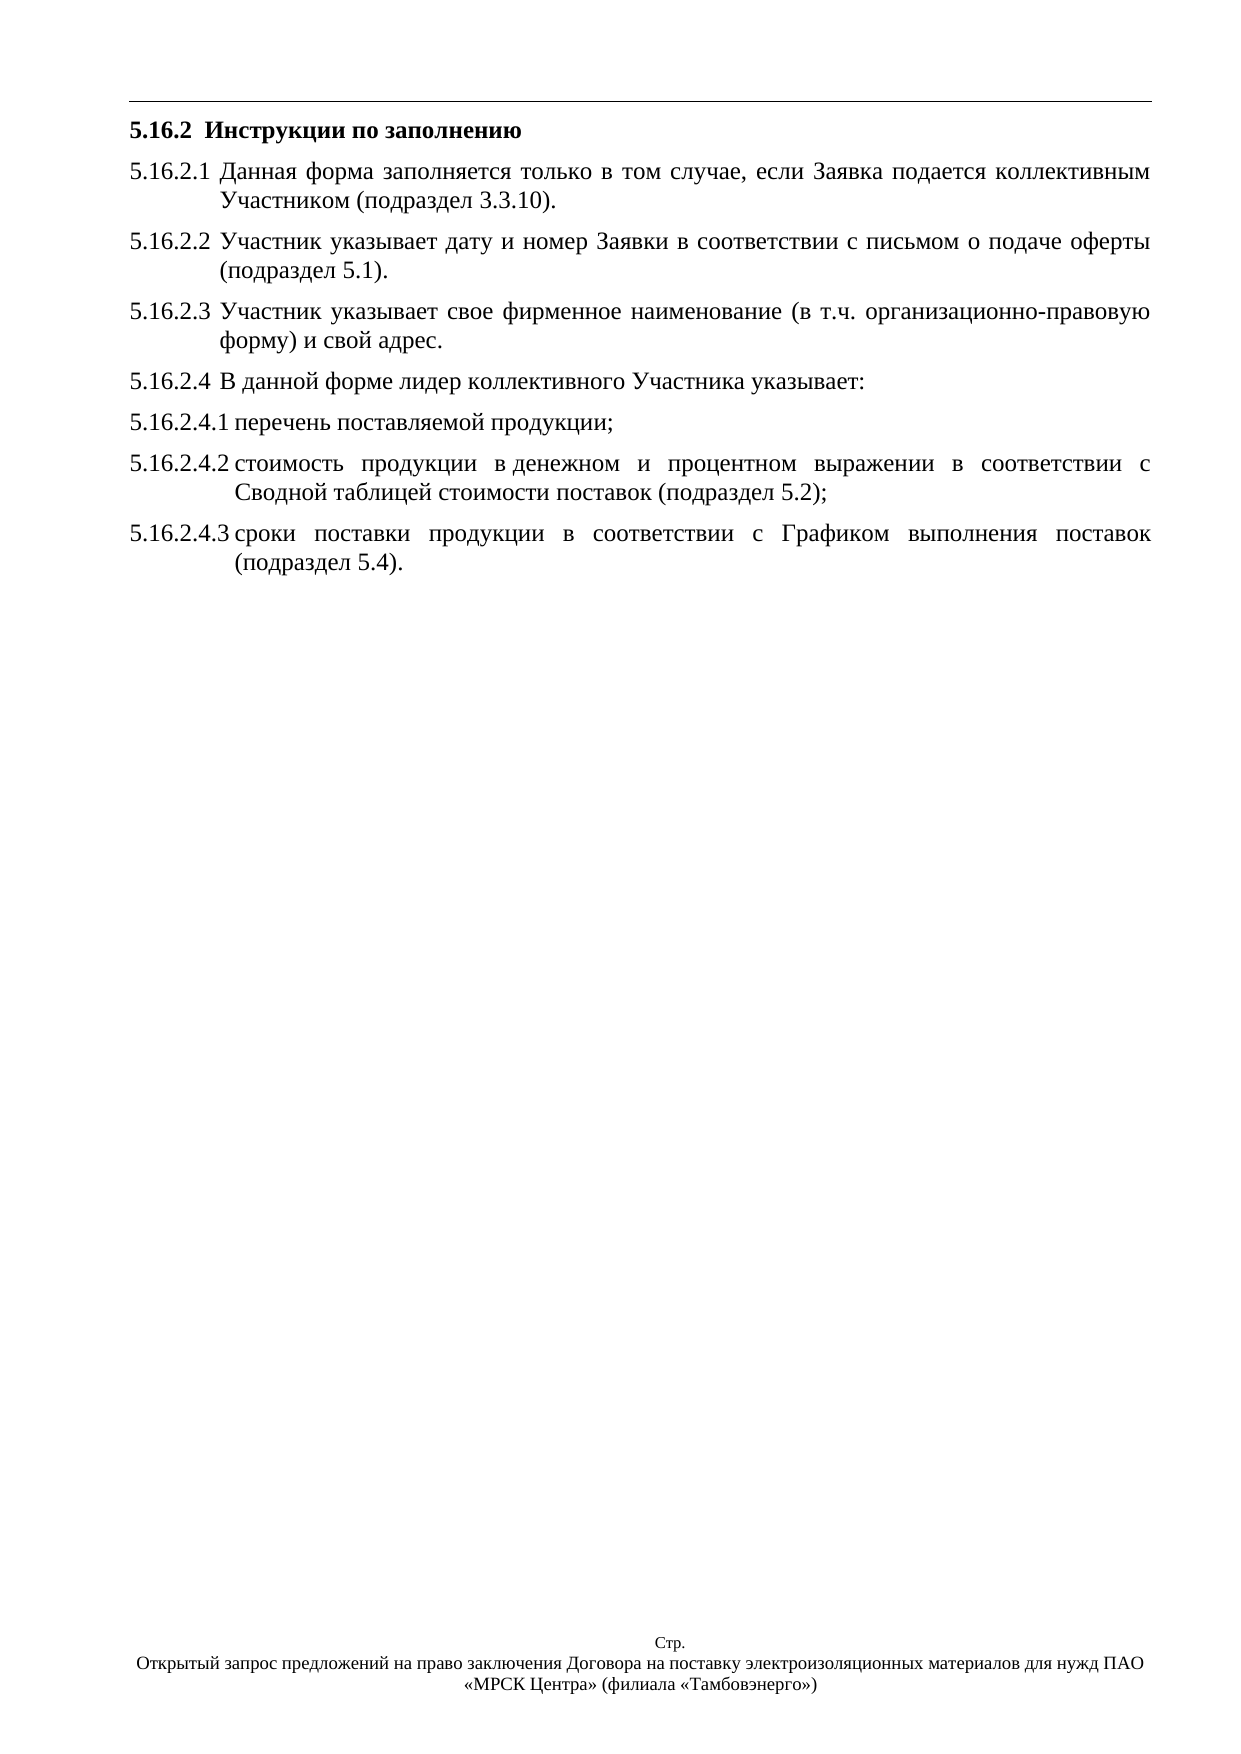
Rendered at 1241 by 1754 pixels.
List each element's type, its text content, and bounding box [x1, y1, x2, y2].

list Данная форма заполняется только в том случае, если Заявка подается коллективным Участником (подраздел 3.3.10). [129, 156, 1152, 213]
list Участник указывает свое фирменное наименование (в т.ч. организационно-правовую форму) и свой адрес. [129, 296, 1152, 353]
list перечень поставляемой продукции; [129, 407, 1152, 436]
list Участник указывает дату и номер Заявки в соответствии с письмом о подаче оферты (подраздел 5.1). [129, 226, 1152, 283]
list сроки поставки продукции в соответствии с Графиком выполнения поставок (подраздел 5.4). [129, 518, 1152, 576]
list стоимость продукции в денежном и процентном выражении в соответствии с Сводной таблицей стоимости поставок (подраздел 5.2); [129, 448, 1152, 506]
list В данной форме лидер коллективного Участника указывает: [129, 366, 1152, 395]
subtitle Инструкции по заполнению [129, 115, 1152, 143]
